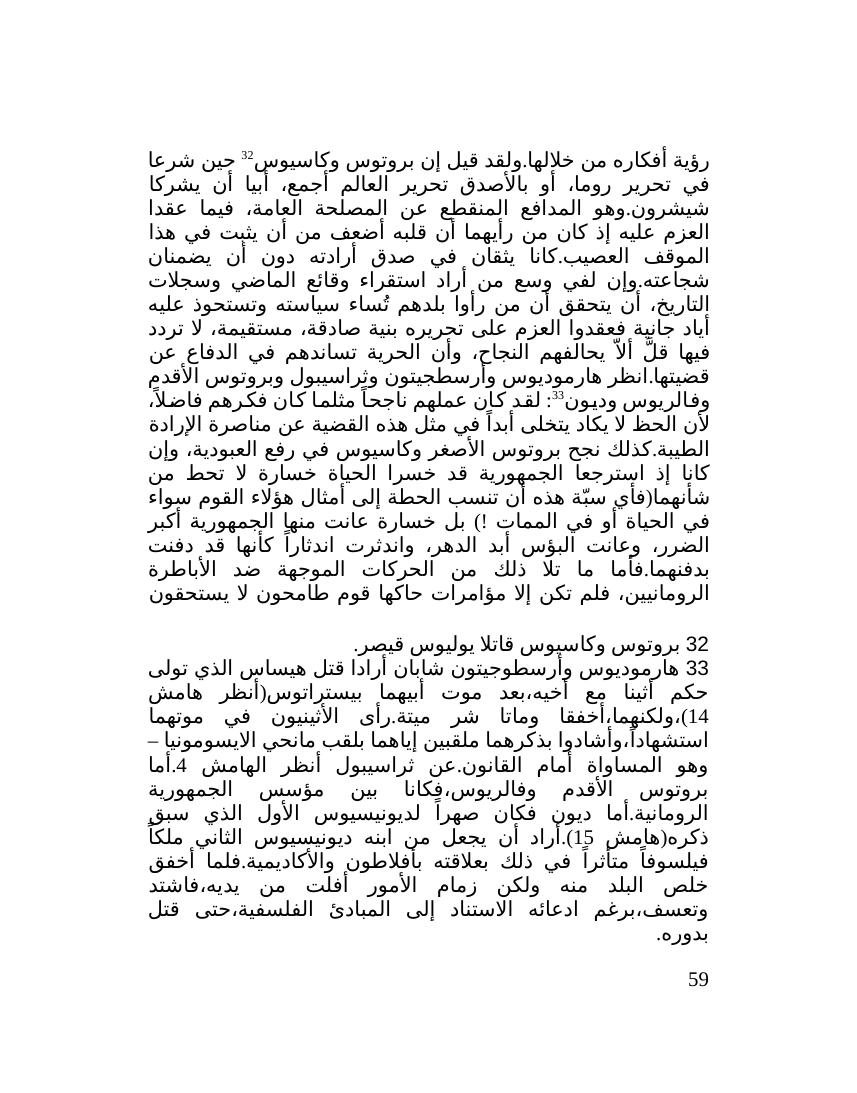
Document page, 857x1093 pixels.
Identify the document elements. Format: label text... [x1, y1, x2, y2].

text لقد أدرك قراقوش الترك هذا الأمر أحسن أدراك: أدرك أن الكتب والثقافة الصحيحة تزود الناس أكثر من أي شيء آخر بالحس والفهم اللذين يتيحان لهم التعارف، والاجتماع على كراهية الطغيان، دليل ذلك خلو أرضه من العلماء، وبعده عن طلبهم.وفي سائر الأرض بوجه عام تظل حماسة من أخلصوا قلوبهم للحرية، وتظل محبتهم دون أن يكون لهما أثر مهما كثر عددهم لانقطاع التواصل بينهم: فالطاغية يسلبهم كل حرية: حرية العمل وحرية الكلام، ولو أمكن فحرية الفكر* ، فإذا هم منفردون منعزلون كلُّ في تخيله.وعليه فما بالغ الإله الساخر موموس في سخريته، إذ شهد الإنسان الذي صنعه فولكان فنصحه أن يضع أيضاً بقلب صنيعه نافذةً صغيرة لكي تتسنى رؤية أفكاره من خلالها.ولقد قيل إن بروتوس وكاسيوس حين شرعا في تحرير روما، أو بالأصدق تحرير العالم أجمع، أبيا أن يشركا شيشرون.وهو المدافع المنقطع عن المصلحة العامة، فيما عقدا العزم عليه إذ كان من رأيهما أن قلبه أضعف من أن يثبت في هذا الموقف العصيب.كانا يثقان في صدق أرادته دون أن يضمنان شجاعته.وإن لفي وسع من أراد استقراء وقائع الماضي وسجلات التاريخ، أن يتحقق أن من رأوا بلدهم تُساء سياسته وتستحوذ عليه أياد جانية فعقدوا العزم على تحريره بنية صادقة، مستقيمة، لا تردد فيها قلَّ ألاّ يحالفهم النجاح، وأن الحرية تساندهم في الدفاع عن قضيتها.انظر هارموديوس وأرسطجيتون وثراسيبول وبروتوس الأقدم وفالريوس وديون: لقد كان عملهم ناجحاً مثلما كان فكرهم فاضلاً، لأن الحظ لا يكاد يتخلى أبداً في مثل هذه القضية عن مناصرة الإرادة الطيبة.كذلك نجح بروتوس الأصغر وكاسيوس في رفع العبودية، وإن كانا إذ استرجعا الجمهورية قد خسرا الحياة خسارة لا تحط من شأنهما(فأي سبّة هذه أن تنسب الحطة إلى أمثال هؤلاء القوم سواء في الحياة أو في الممات !) بل خسارة عانت منها الجمهورية أكبر الضرر، وعانت البؤس أبد الدهر، واندثرت اندثاراً كأنها قد دفنت بدفنهما.فأما ما تلا ذلك من الحركات الموجهة ضد الأباطرة الرومانيين، فلم تكن إلا مؤامرات حاكها قوم طامحون لا يستحقون الرثاء على سوء مآلهم، فقد كان من الواضح أن مطلبهم لم يكن تقويض العرش بل زحزحة التاج، مدعين طرد الطاغية مع الإبقاء على الطغيان.هؤلاء قوم ما كنت نفسي أود لهم نجاحاً، وإنه ليسرني أنهم قد ضربوا بأنفسهم المثل على أن اسم الحرية المقدس لا يجوز استخدامه مع اعوجاج القصد. [148, 148, 710, 605]
